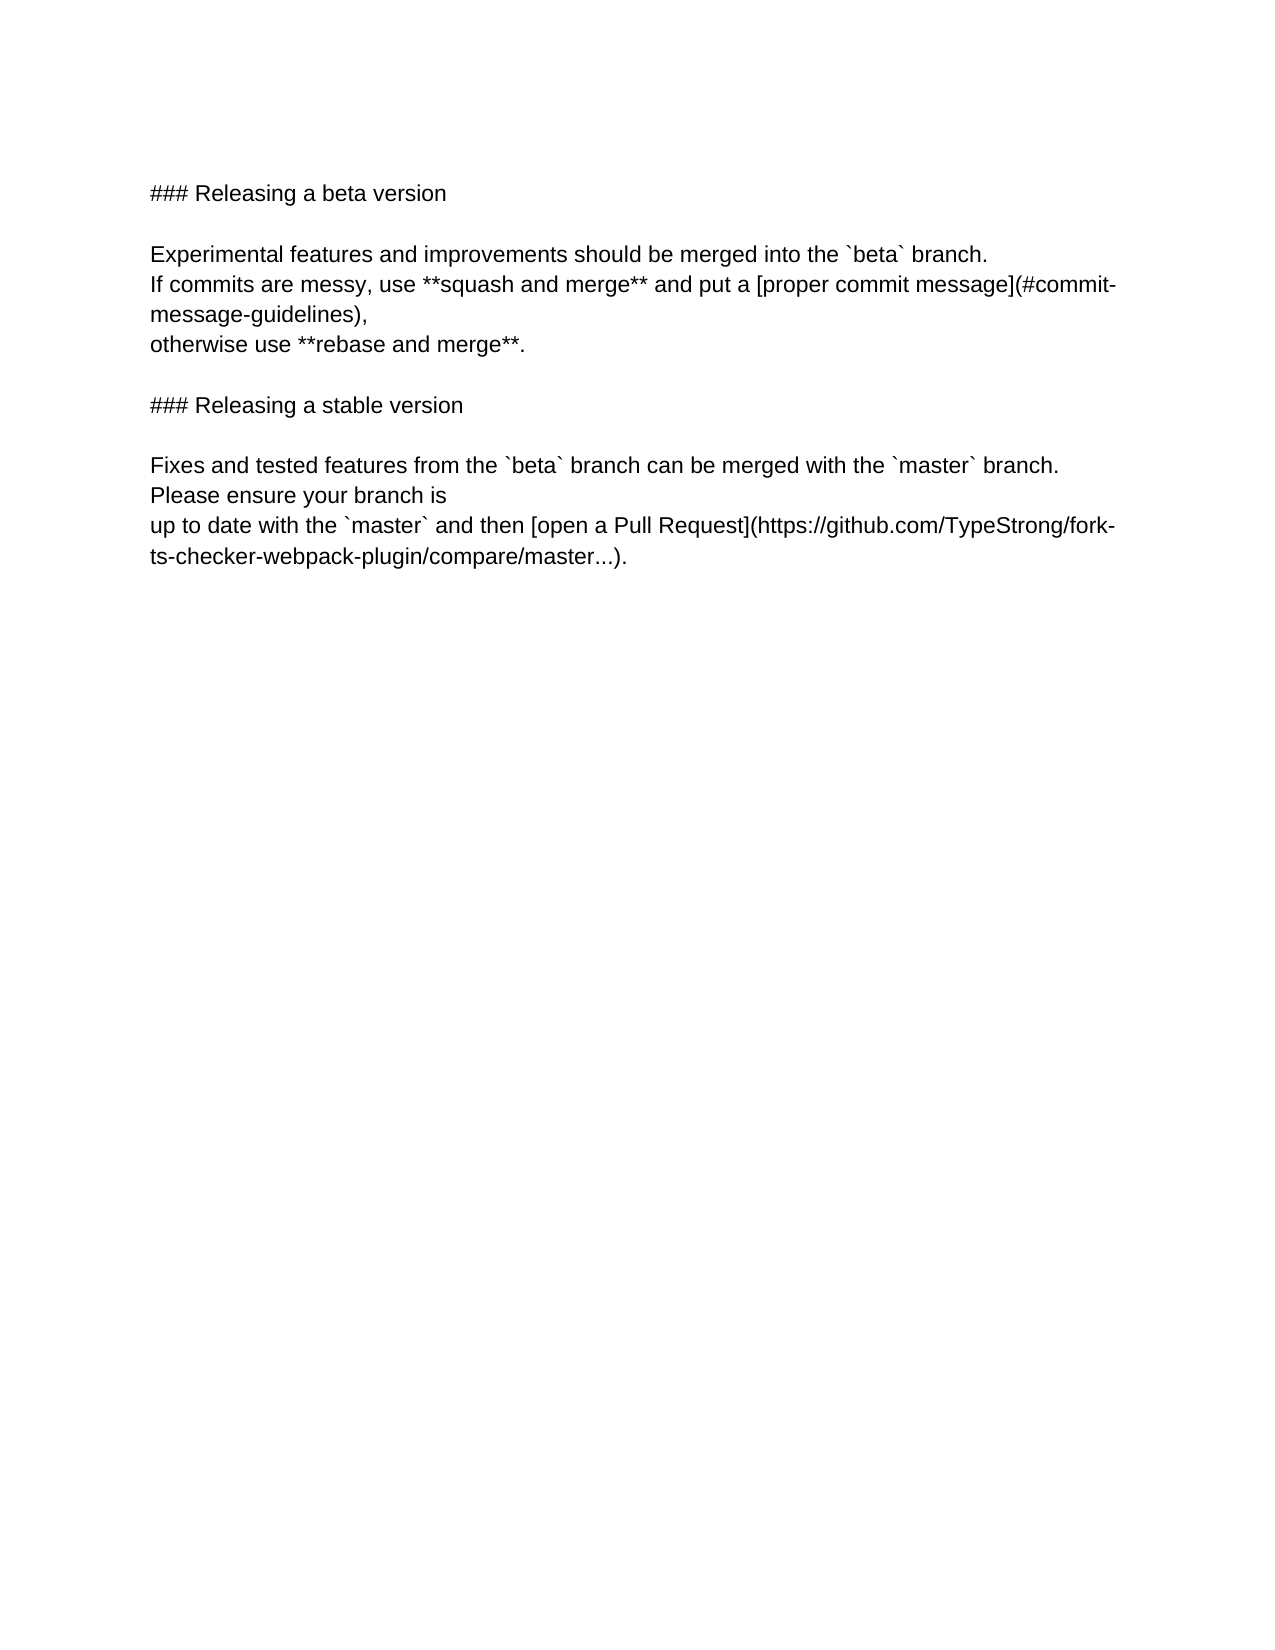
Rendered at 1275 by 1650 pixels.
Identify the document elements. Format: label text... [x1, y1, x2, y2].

text up to date with the `master` and then [open a Pull Request](https://github.com/TypeStrong/fork-ts-checker-webpack-plugin/compare/master...). [150, 512, 1125, 569]
text If commits are messy, use **squash and merge** and put a [proper commit message](#commit-message-guidelines), [150, 271, 1125, 327]
text Fixes and tested features from the `beta` branch can be merged with the `master` branch. Please ensure your branch is [150, 452, 1125, 509]
text Experimental features and improvements should be merged into the `beta` branch. [150, 241, 1125, 267]
text ### Releasing a beta version [150, 180, 1125, 207]
text otherwise use **rebase and merge**. [150, 331, 1125, 358]
text ### Releasing a stable version [150, 392, 1125, 418]
